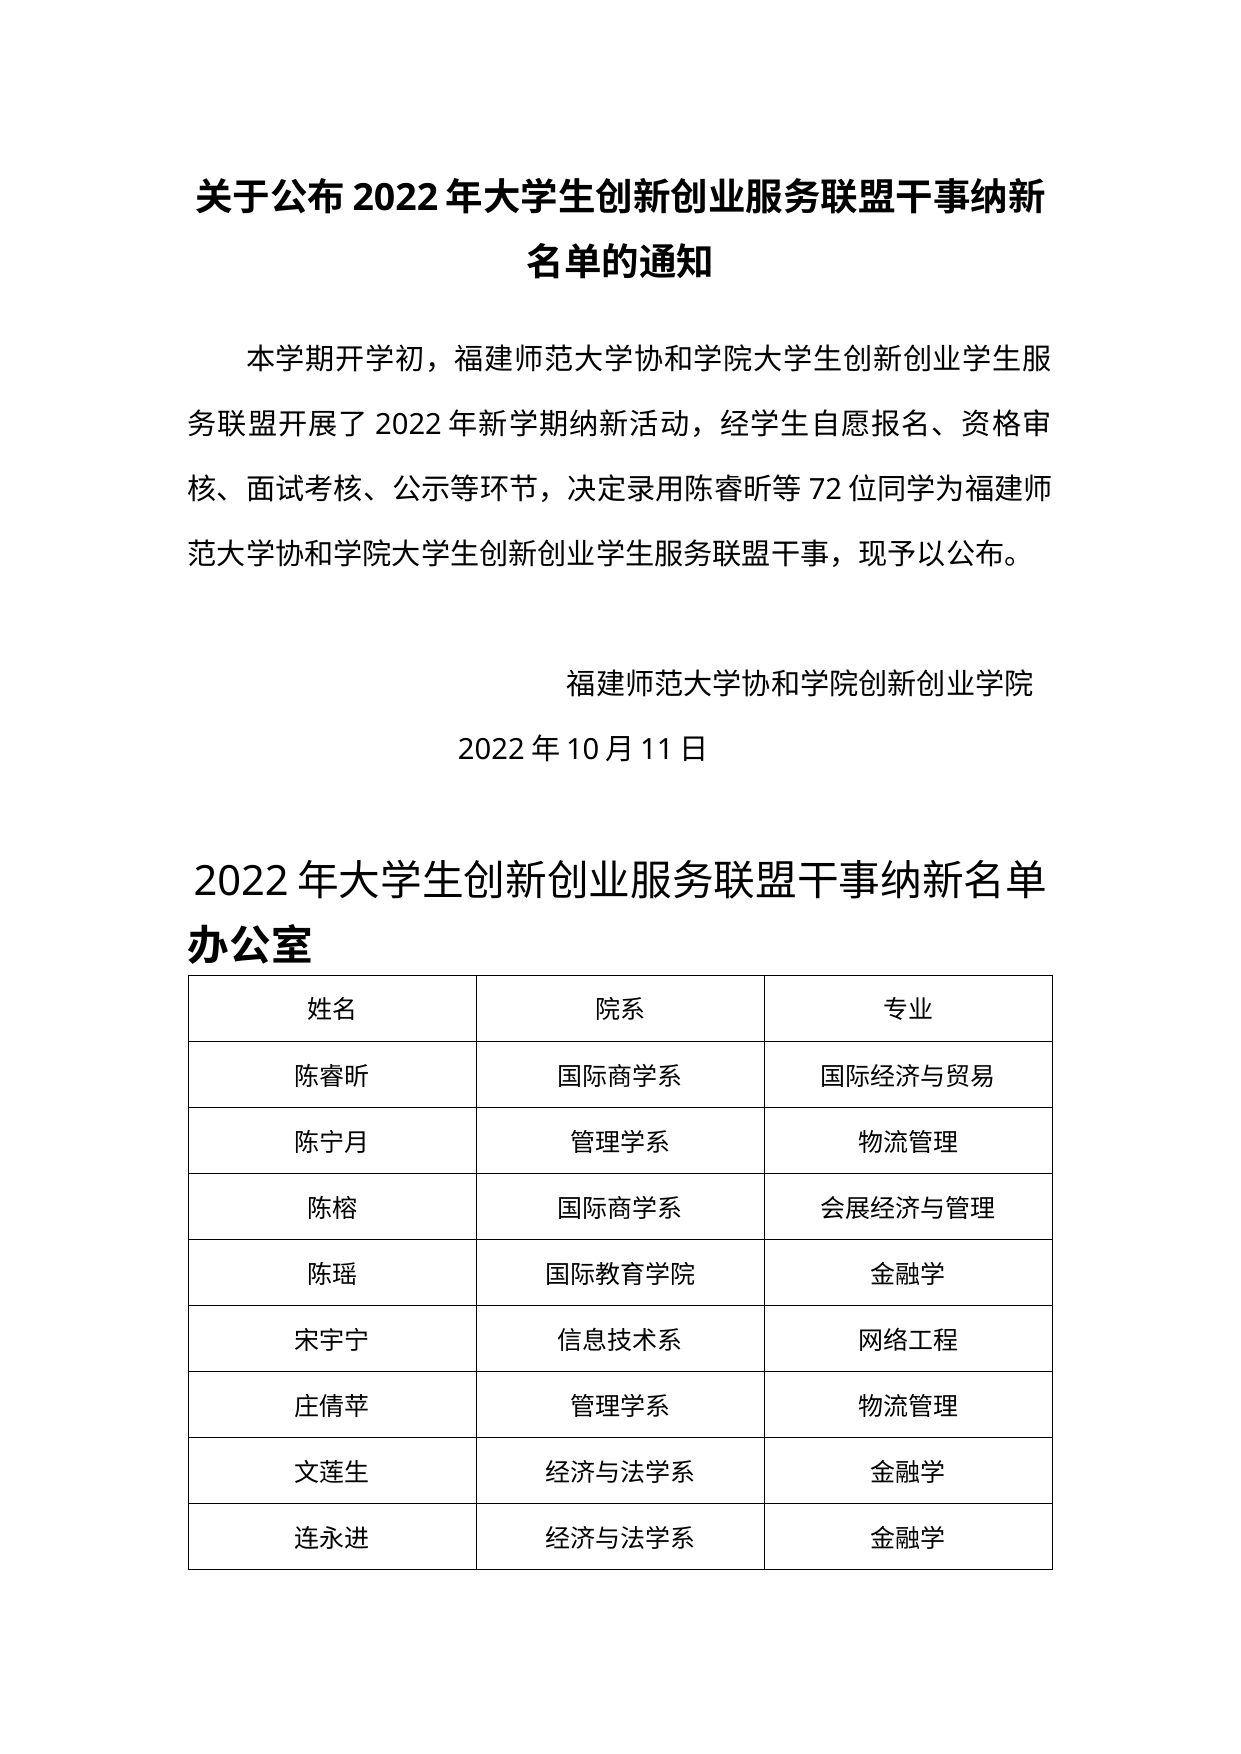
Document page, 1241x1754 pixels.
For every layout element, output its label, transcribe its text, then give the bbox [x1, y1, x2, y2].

table_cell 国际教育学院 [477, 1240, 764, 1305]
table_header 院系 [477, 976, 764, 1041]
table_cell 会展经济与管理 [765, 1174, 1052, 1239]
table_cell 庄倩苹 [189, 1372, 476, 1437]
table_cell 陈宁月 [189, 1108, 476, 1173]
table_header 专业 [765, 976, 1052, 1041]
table_cell 金融学 [765, 1240, 1052, 1305]
text 2022年大学生创新创业服务联盟干事纳新名单 [187, 844, 1053, 909]
table_cell 文莲生 [189, 1438, 476, 1503]
table_cell 经济与法学系 [477, 1438, 764, 1503]
table_cell 物流管理 [765, 1372, 1052, 1437]
table_cell 陈榕 [189, 1174, 476, 1239]
table_cell 管理学系 [477, 1108, 764, 1173]
text 办公室 [187, 909, 1053, 974]
table_cell 信息技术系 [477, 1306, 764, 1371]
text 本学期开学初，福建师范大学协和学院大学生创新创业学生服务联盟开展了2022年新学期纳新活动，经学生自愿报名、资格审核、面试考核、公示等环节，决定录用陈睿昕等72位同学为福建师范大学协和学院大学生创新创业学生服务联盟干事，现予以公布。 [187, 324, 1053, 584]
text 2022年10月11日 [187, 714, 1053, 779]
table_cell 国际商学系 [477, 1042, 764, 1107]
table_cell 金融学 [765, 1504, 1052, 1569]
table_cell 网络工程 [765, 1306, 1052, 1371]
table_cell 国际商学系 [477, 1174, 764, 1239]
text 关于公布2022年大学生创新创业服务联盟干事纳新名单的通知 [187, 162, 1053, 292]
table_cell 宋宇宁 [189, 1306, 476, 1371]
table_cell 物流管理 [765, 1108, 1052, 1173]
table_cell 陈睿昕 [189, 1042, 476, 1107]
table_cell 管理学系 [477, 1372, 764, 1437]
table_header 姓名 [189, 976, 476, 1041]
table_cell 连永进 [189, 1504, 476, 1569]
table_cell 国际经济与贸易 [765, 1042, 1052, 1107]
table_cell 金融学 [765, 1438, 1052, 1503]
table_cell 陈瑶 [189, 1240, 476, 1305]
text 福建师范大学协和学院创新创业学院 [187, 649, 1053, 714]
table_cell 经济与法学系 [477, 1504, 764, 1569]
